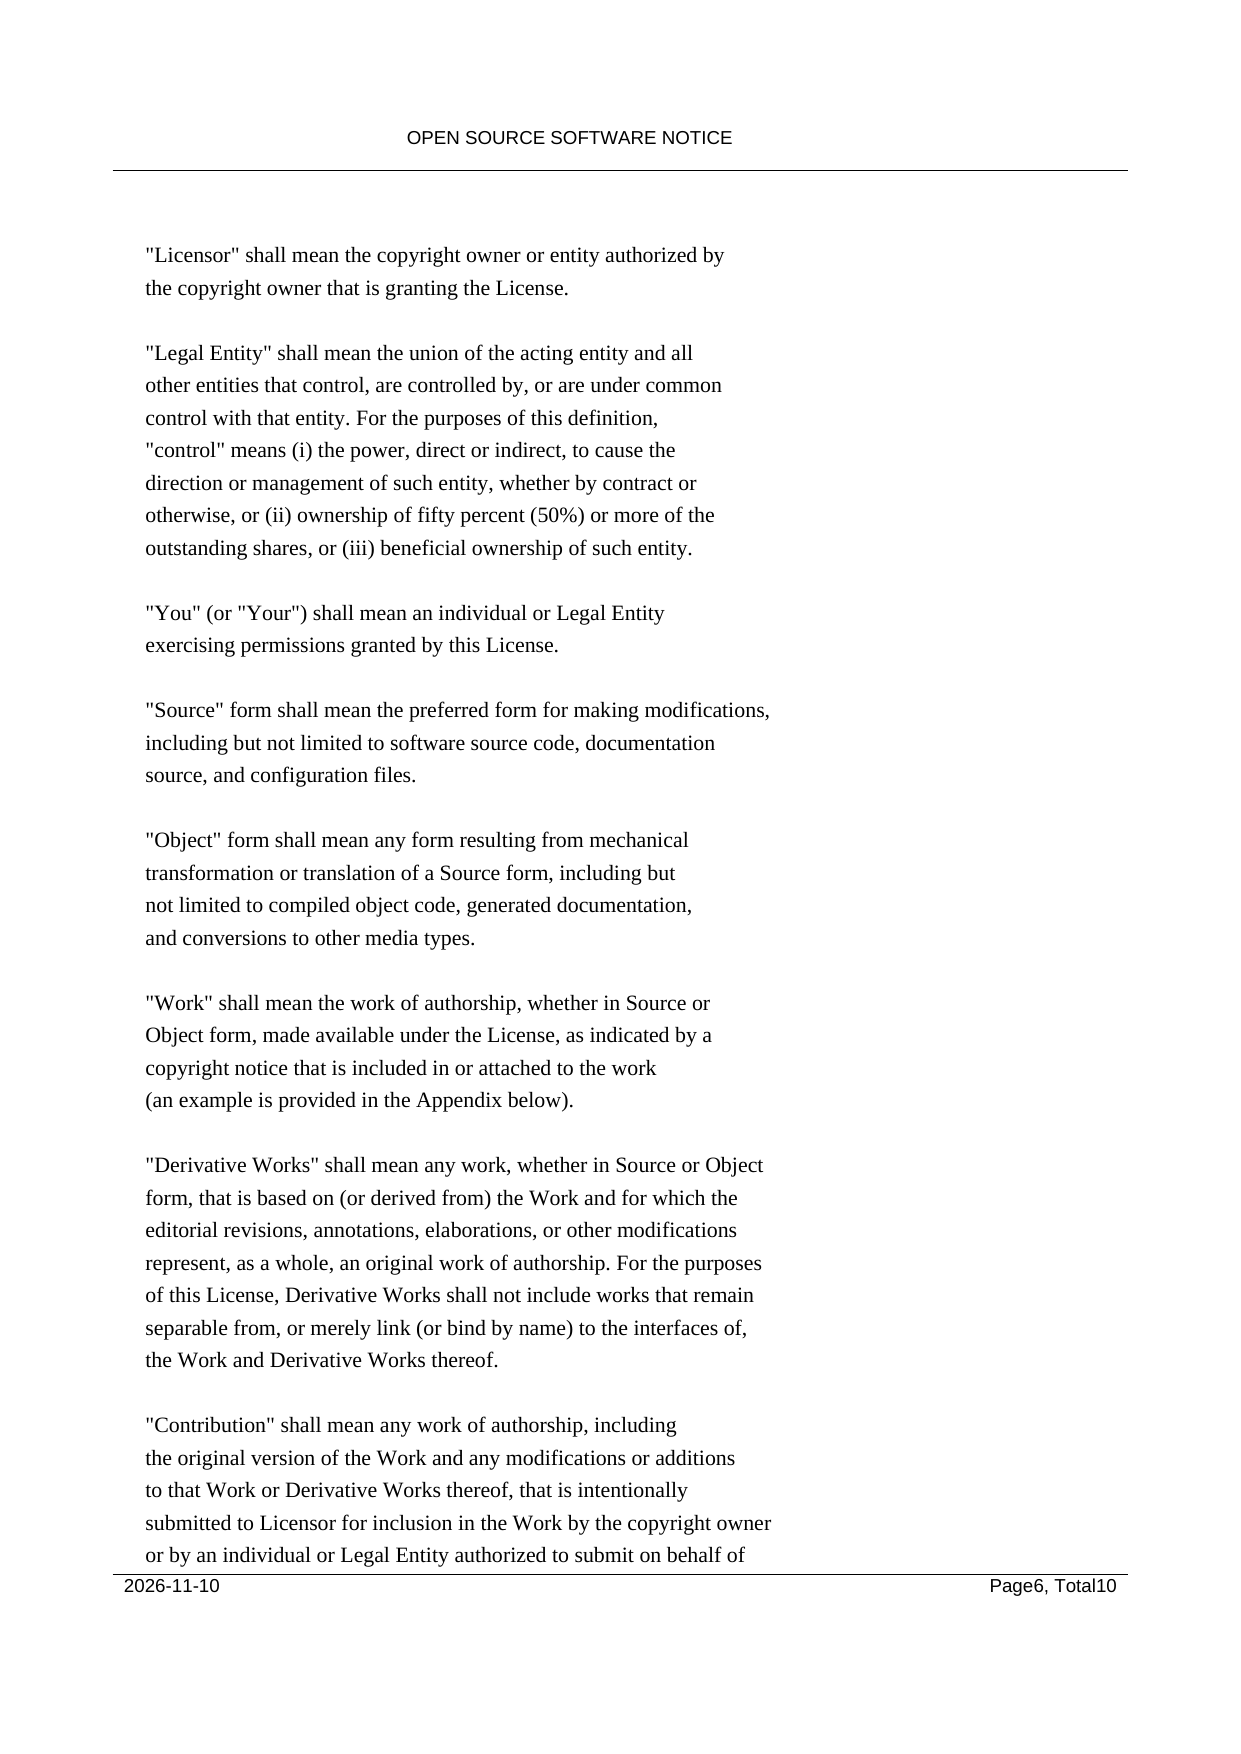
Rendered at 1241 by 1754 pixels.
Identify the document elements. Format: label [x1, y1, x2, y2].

text [112, 206, 1128, 1571]
